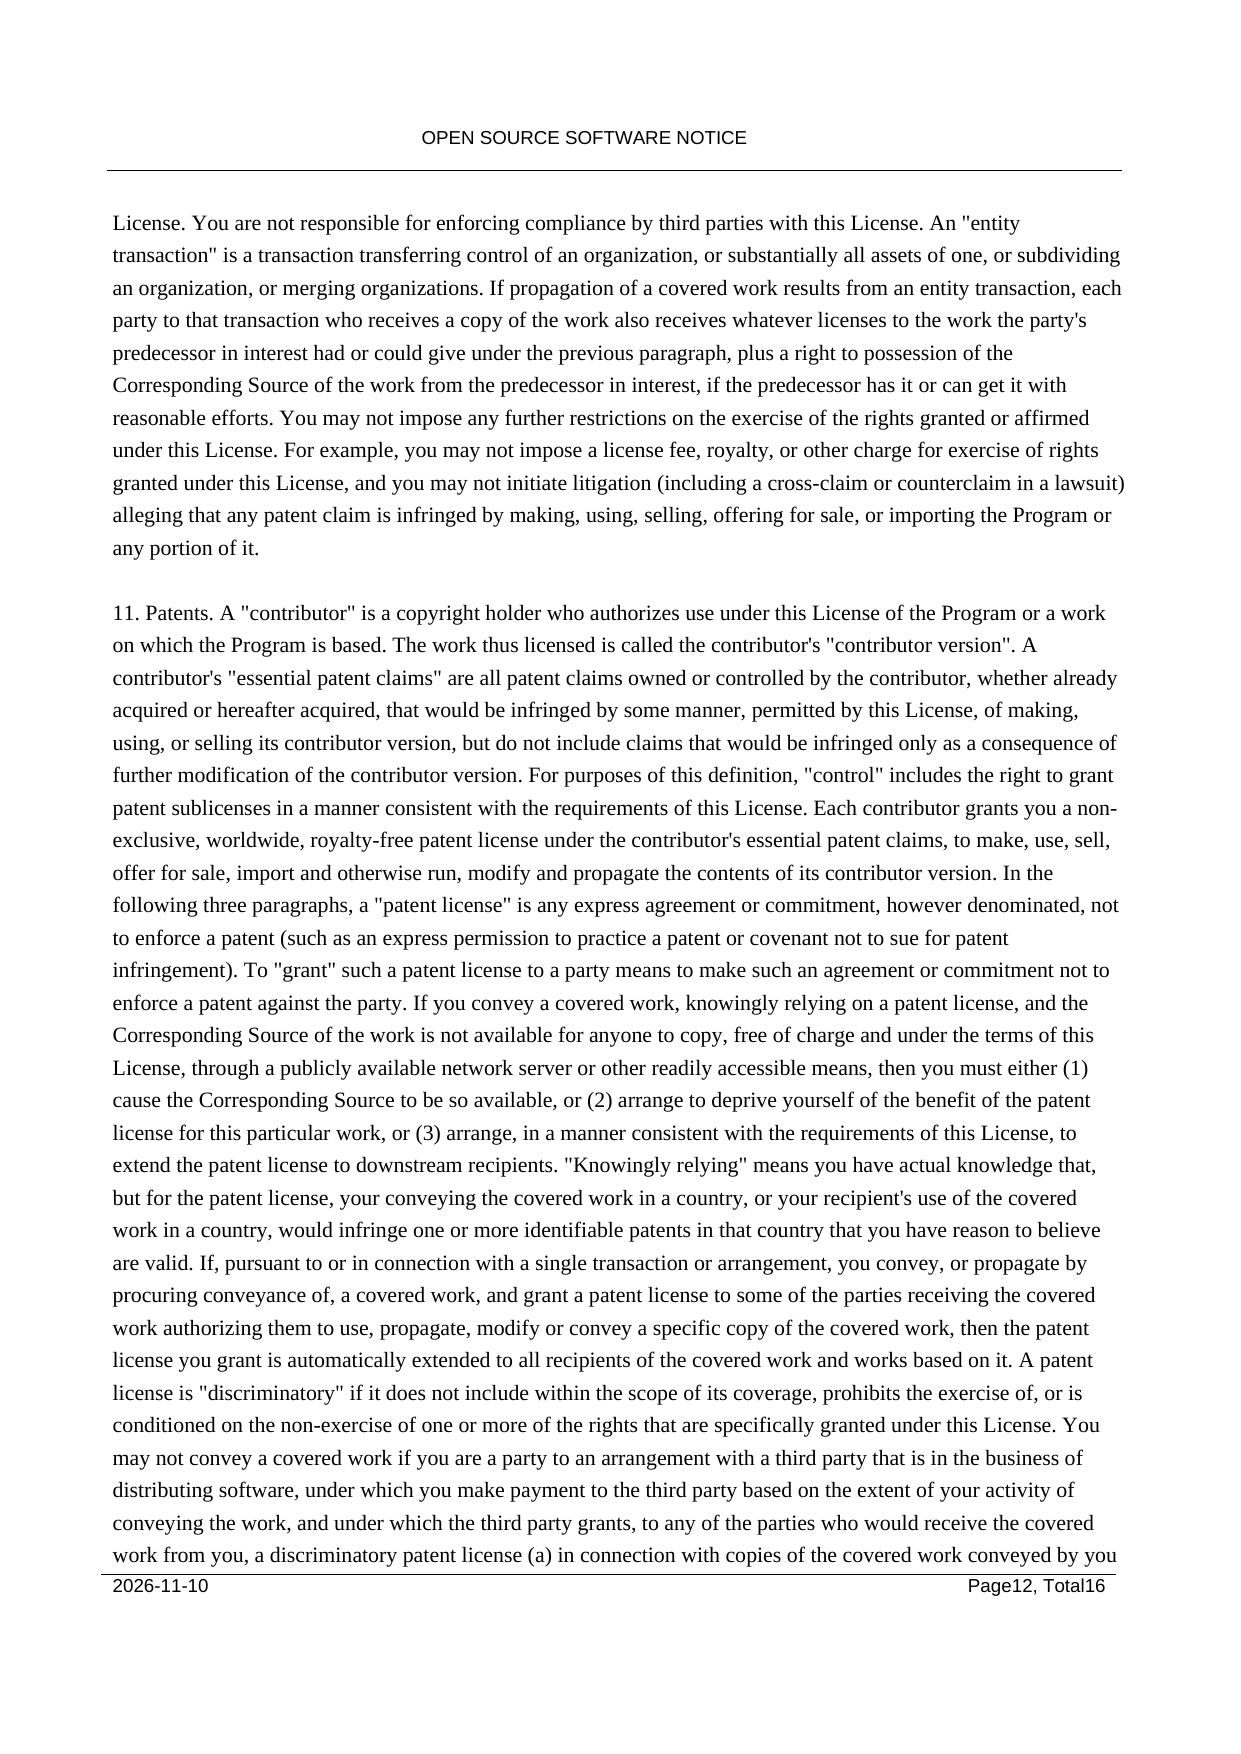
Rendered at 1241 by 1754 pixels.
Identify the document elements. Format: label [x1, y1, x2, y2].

text [112, 206, 1128, 1571]
